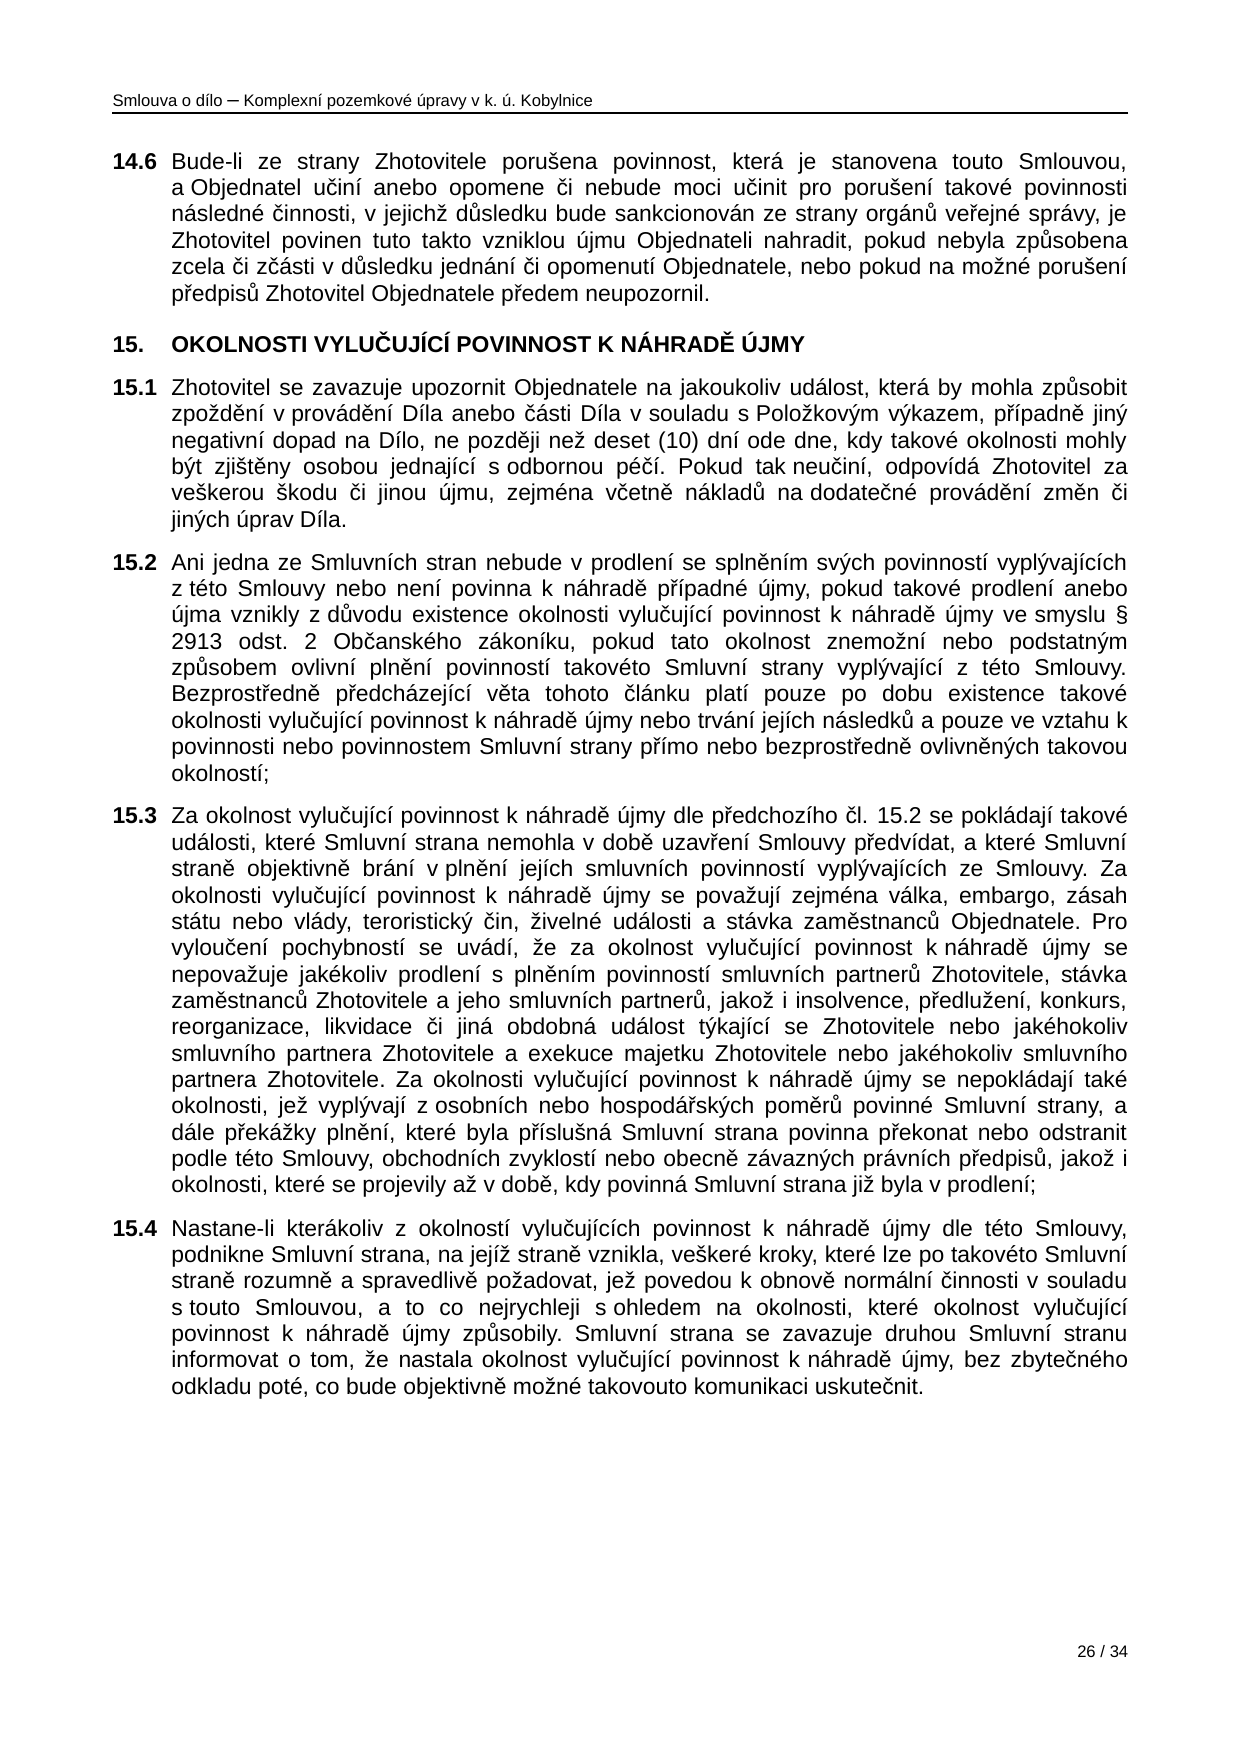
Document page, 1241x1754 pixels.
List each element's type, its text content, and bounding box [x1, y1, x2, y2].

text Bude-li ze strany Zhotovitele porušena povinnost, která je stanovena touto Smlouvou, a Objednatel učiní anebo opomene či nebude moci učinit pro porušení takové povinnosti následné činnosti, v jejichž důsledku bude sankcionován ze strany orgánů veřejné správy, je Zhotovitel povinen tuto takto vzniklou újmu Objednateli nahradit, pokud nebyla způsobena zcela či zčásti v důsledku jednání či opomenutí Objednatele, nebo pokud na možné porušení předpisů Zhotovitel Objednatele předem neupozornil. [112, 148, 1128, 306]
text Za okolnost vylučující povinnost k náhradě újmy dle předchozího čl. 15.2 se pokládají takové události, které Smluvní strana nemohla v době uzavření Smlouvy předvídat, a které Smluvní straně objektivně brání v plnění jejích smluvních povinností vyplývajících ze Smlouvy. Za okolnosti vylučující povinnost k náhradě újmy se považují zejména válka, embargo, zásah státu nebo vlády, teroristický čin, živelné události a stávka zaměstnanců Objednatele. Pro vyloučení pochybností se uvádí, že za okolnost vylučující povinnost k náhradě újmy se nepovažuje jakékoliv prodlení s plněním povinností smluvních partnerů Zhotovitele, stávka zaměstnanců Zhotovitele a jeho smluvních partnerů, jakož i insolvence, předlužení, konkurs, reorganizace, likvidace či jiná obdobná událost týkající se Zhotovitele nebo jakéhokoliv smluvního partnera Zhotovitele a exekuce majetku Zhotovitele nebo jakéhokoliv smluvního partnera Zhotovitele. Za okolnosti vylučující povinnost k náhradě újmy se nepokládají také okolnosti, jež vyplývají z osobních nebo hospodářských poměrů povinné Smluvní strany, a dále překážky plnění, které byla příslušná Smluvní strana povinna překonat nebo odstranit podle této Smlouvy, obchodních zvyklostí nebo obecně závazných právních předpisů, jakož i okolnosti, které se projevily až v době, kdy povinná Smluvní strana již byla v prodlení; [112, 802, 1128, 1198]
text Ani jedna ze Smluvních stran nebude v prodlení se splněním svých povinností vyplývajících z této Smlouvy nebo není povinna k náhradě případné újmy, pokud takové prodlení anebo újma vznikly z důvodu existence okolnosti vylučující povinnost k náhradě újmy ve smyslu § 2913 odst. 2 Občanského zákoníku, pokud tato okolnost znemožní nebo podstatným způsobem ovlivní plnění povinností takovéto Smluvní strany vyplývající z této Smlouvy. Bezprostředně předcházející věta tohoto článku platí pouze po dobu existence takové okolnosti vylučující povinnost k náhradě újmy nebo trvání jejích následků a pouze ve vztahu k povinnosti nebo povinnostem Smluvní strany přímo nebo bezprostředně ovlivněných takovou okolností; [112, 549, 1128, 786]
text Nastane-li kterákoliv z okolností vylučujících povinnost k náhradě újmy dle této Smlouvy, podnikne Smluvní strana, na jejíž straně vznikla, veškeré kroky, které lze po takovéto Smluvní straně rozumně a spravedlivě požadovat, jež povedou k obnově normální činnosti v souladu s touto Smlouvou, a to co nejrychleji s ohledem na okolnosti, které okolnost vylučující povinnost k náhradě újmy způsobily. Smluvní strana se zavazuje druhou Smluvní stranu informovat o tom, že nastala okolnost vylučující povinnost k náhradě újmy, bez zbytečného odkladu poté, co bude objektivně možné takovouto komunikaci uskutečnit. [112, 1214, 1128, 1399]
text Okolnosti vylučující povinnost k náhradě újmy [112, 331, 1128, 357]
text Zhotovitel se zavazuje upozornit Objednatele na jakoukoliv událost, která by mohla způsobit zpoždění v provádění Díla anebo části Díla v souladu s Položkovým výkazem, případně jiný negativní dopad na Dílo, ne později než deset (10) dní ode dne, kdy takové okolnosti mohly být zjištěny osobou jednající s odbornou péčí. Pokud tak neučiní, odpovídá Zhotovitel za veškerou škodu či jinou újmu, zejména včetně nákladů na dodatečné provádění změn či jiných úprav Díla. [112, 374, 1128, 532]
